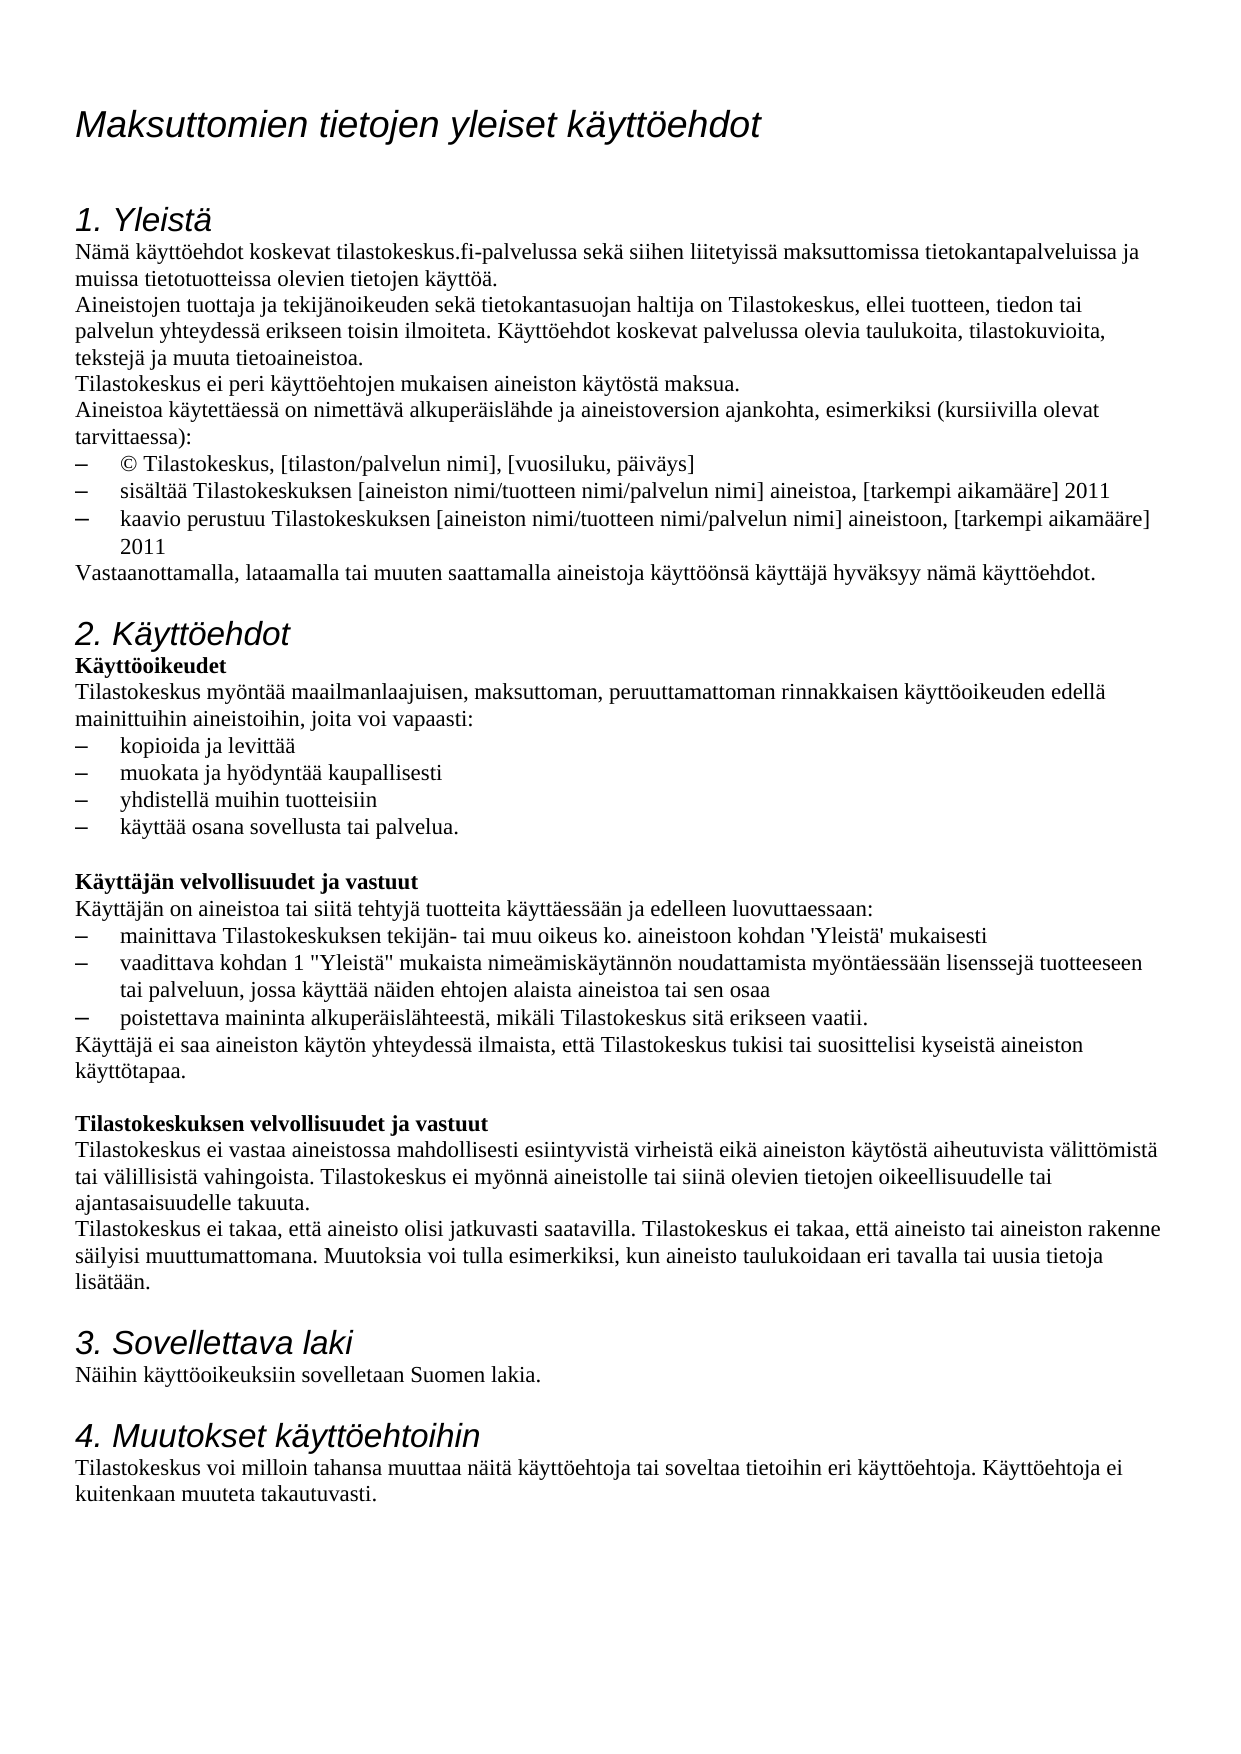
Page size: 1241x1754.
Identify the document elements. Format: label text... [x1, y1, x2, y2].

text yhdistellä muihin tuotteisiin [75, 785, 1165, 812]
text Vastaanottamalla, lataamalla tai muuten saattamalla aineistoja käyttöönsä käyttäjä hyväksyy nämä käyttöehdot. [75, 559, 1165, 585]
text kopioida ja levittää [75, 731, 1165, 758]
text Tilastokeskus ei vastaa aineistossa mahdollisesti esiintyvistä virheistä eikä aineiston käytöstä aiheutuvista välittömistä tai välillisistä vahingoista. Tilastokeskus ei myönnä aineistolle tai siinä olevien tietojen oikeellisuudelle tai ajantasaisuudelle takuuta. [75, 1136, 1165, 1215]
text © Tilastokeskus, [tilaston/palvelun nimi], [vuosiluku, päiväys] [75, 449, 1165, 476]
subtitle 2. Käyttöehdot [75, 612, 1165, 652]
text kaavio perustuu Tilastokeskuksen [aineiston nimi/tuotteen nimi/palvelun nimi] aineistoon, [tarkempi aikamääre] 2011 [75, 503, 1165, 559]
text Tilastokeskus ei peri käyttöehtojen mukaisen aineiston käytöstä maksua. [75, 370, 1165, 396]
text muokata ja hyödyntää kaupallisesti [75, 758, 1165, 785]
text Aineistoa käytettäessä on nimettävä alkuperäislähde ja aineistoversion ajankohta, esimerkiksi (kursiivilla olevat tarvittaessa): [75, 396, 1165, 449]
text poistettava maininta alkuperäislähteestä, mikäli Tilastokeskus sitä erikseen vaatii. [75, 1002, 1165, 1031]
text Aineistojen tuottaja ja tekijänoikeuden sekä tietokantasuojan haltija on Tilastokeskus, ellei tuotteen, tiedon tai palvelun yhteydessä erikseen toisin ilmoiteta. Käyttöehdot koskevat palvelussa olevia taulukoita, tilastokuvioita, tekstejä ja muuta tietoaineistoa. [75, 291, 1165, 370]
text käyttää osana sovellusta tai palvelua. [75, 812, 1165, 839]
text Käyttöoikeudet [75, 652, 1165, 678]
text mainittava Tilastokeskuksen tekijän- tai muu oikeus ko. aineistoon kohdan 'Yleistä' mukaisesti [75, 921, 1165, 948]
text Näihin käyttöoikeuksiin sovelletaan Suomen lakia. [75, 1361, 1165, 1387]
text Tilastokeskuksen velvollisuudet ja vastuut [75, 1110, 1165, 1136]
subtitle 3. Sovellettava laki [75, 1322, 1165, 1361]
text Maksuttomien tietojen yleiset käyttöehdot [75, 102, 1165, 145]
text Käyttäjä ei saa aineiston käytön yhteydessä ilmaista, että Tilastokeskus tukisi tai suosittelisi kyseistä aineiston käyttötapaa. [75, 1031, 1165, 1084]
text vaadittava kohdan 1 "Yleistä" mukaista nimeämiskäytännön noudattamista myöntäessään lisenssejä tuotteeseen tai palveluun, jossa käyttää näiden ehtojen alaista aineistoa tai sen osaa [75, 948, 1165, 1002]
text Nämä käyttöehdot koskevat tilastokeskus.fi-palvelussa sekä siihen liitetyissä maksuttomissa tietokantapalveluissa ja muissa tietotuotteissa olevien tietojen käyttöä. [75, 238, 1165, 291]
subtitle 1. Yleistä [75, 199, 1165, 238]
text Käyttäjän on aineistoa tai siitä tehtyjä tuotteita käyttäessään ja edelleen luovuttaessaan: [75, 894, 1165, 921]
text Tilastokeskus ei takaa, että aineisto olisi jatkuvasti saatavilla. Tilastokeskus ei takaa, että aineisto tai aineiston rakenne säilyisi muuttumattomana. Muutoksia voi tulla esimerkiksi, kun aineisto taulukoidaan eri tavalla tai uusia tietoja lisätään. [75, 1215, 1165, 1294]
subtitle 4. Muutokset käyttöehtoihin [75, 1414, 1165, 1454]
text Tilastokeskus myöntää maailmanlaajuisen, maksuttoman, peruuttamattoman rinnakkaisen käyttöoikeuden edellä mainittuihin aineistoihin, joita voi vapaasti: [75, 678, 1165, 731]
text sisältää Tilastokeskuksen [aineiston nimi/tuotteen nimi/palvelun nimi] aineistoa, [tarkempi aikamääre] 2011 [75, 476, 1165, 503]
text Käyttäjän velvollisuudet ja vastuut [75, 868, 1165, 894]
text Tilastokeskus voi milloin tahansa muuttaa näitä käyttöehtoja tai soveltaa tietoihin eri käyttöehtoja. Käyttöehtoja ei kuitenkaan muuteta takautuvasti. [75, 1454, 1165, 1507]
